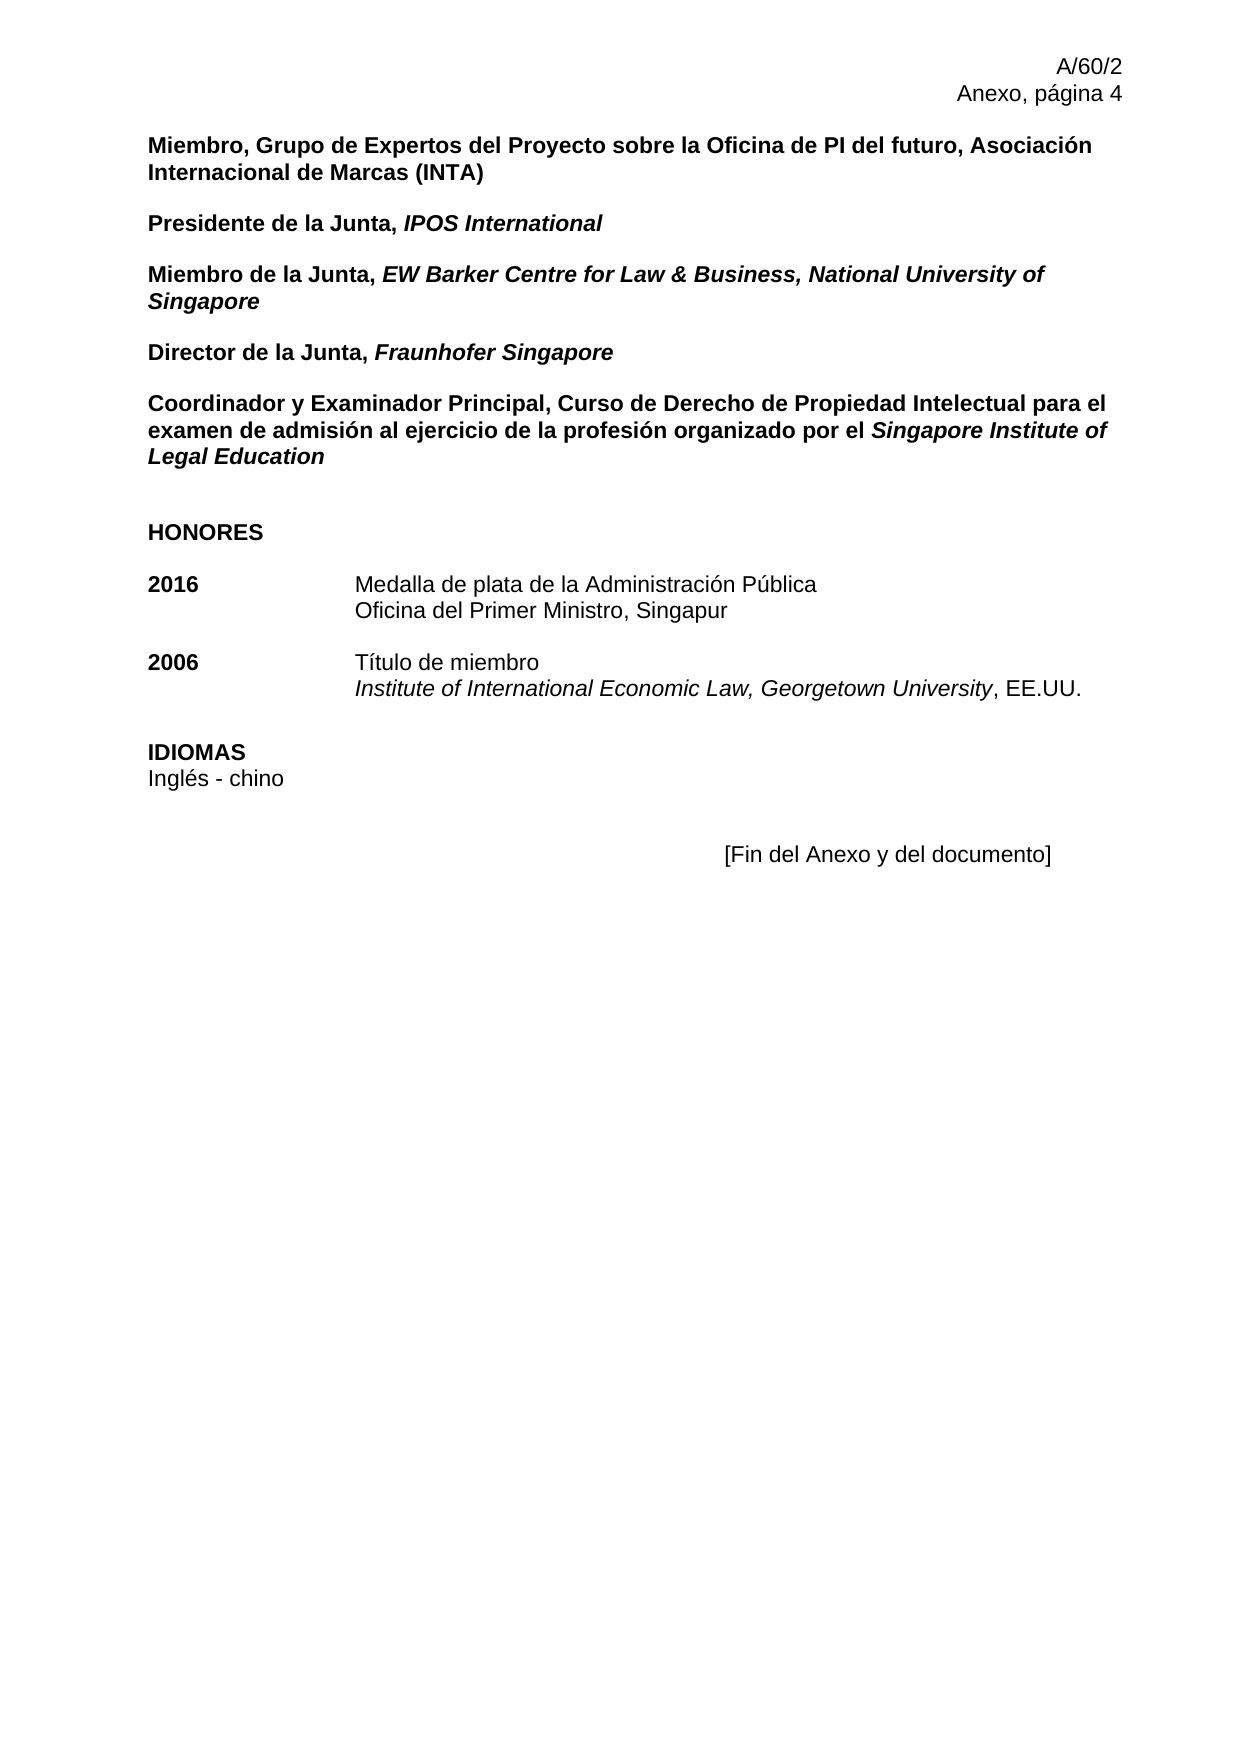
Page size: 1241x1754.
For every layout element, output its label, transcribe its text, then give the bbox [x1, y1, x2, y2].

text Miembro de la Junta, EW Barker Centre for Law & Business, National University of Singapore [148, 261, 1122, 314]
text Inglés - chino [148, 765, 1122, 791]
text 2016 Medalla de plata de la Administración Pública [148, 571, 1122, 597]
text Presidente de la Junta, IPOS International [148, 210, 1122, 236]
text Institute of International Economic Law, Georgetown University, EE.UU. [354, 675, 1122, 701]
text Director de la Junta, Fraunhofer Singapore [148, 339, 1122, 365]
text 2006 Título de miembro [148, 648, 1122, 675]
text HONORES [148, 519, 1122, 546]
text [Fin del Anexo y del documento] [724, 841, 1122, 868]
text Coordinador y Examinador Principal, Curso de Derecho de Propiedad Intelectual para el examen de admisión al ejercicio de la profesión organizado por el Singapore Institute of Legal Education [148, 390, 1122, 469]
text IDIOMAS [148, 739, 1122, 765]
text Oficina del Primer Ministro, Singapur [354, 597, 1122, 623]
text Miembro, Grupo de Expertos del Proyecto sobre la Oficina de PI del futuro, Asociación Internacional de Marcas (INTA) [148, 132, 1122, 185]
